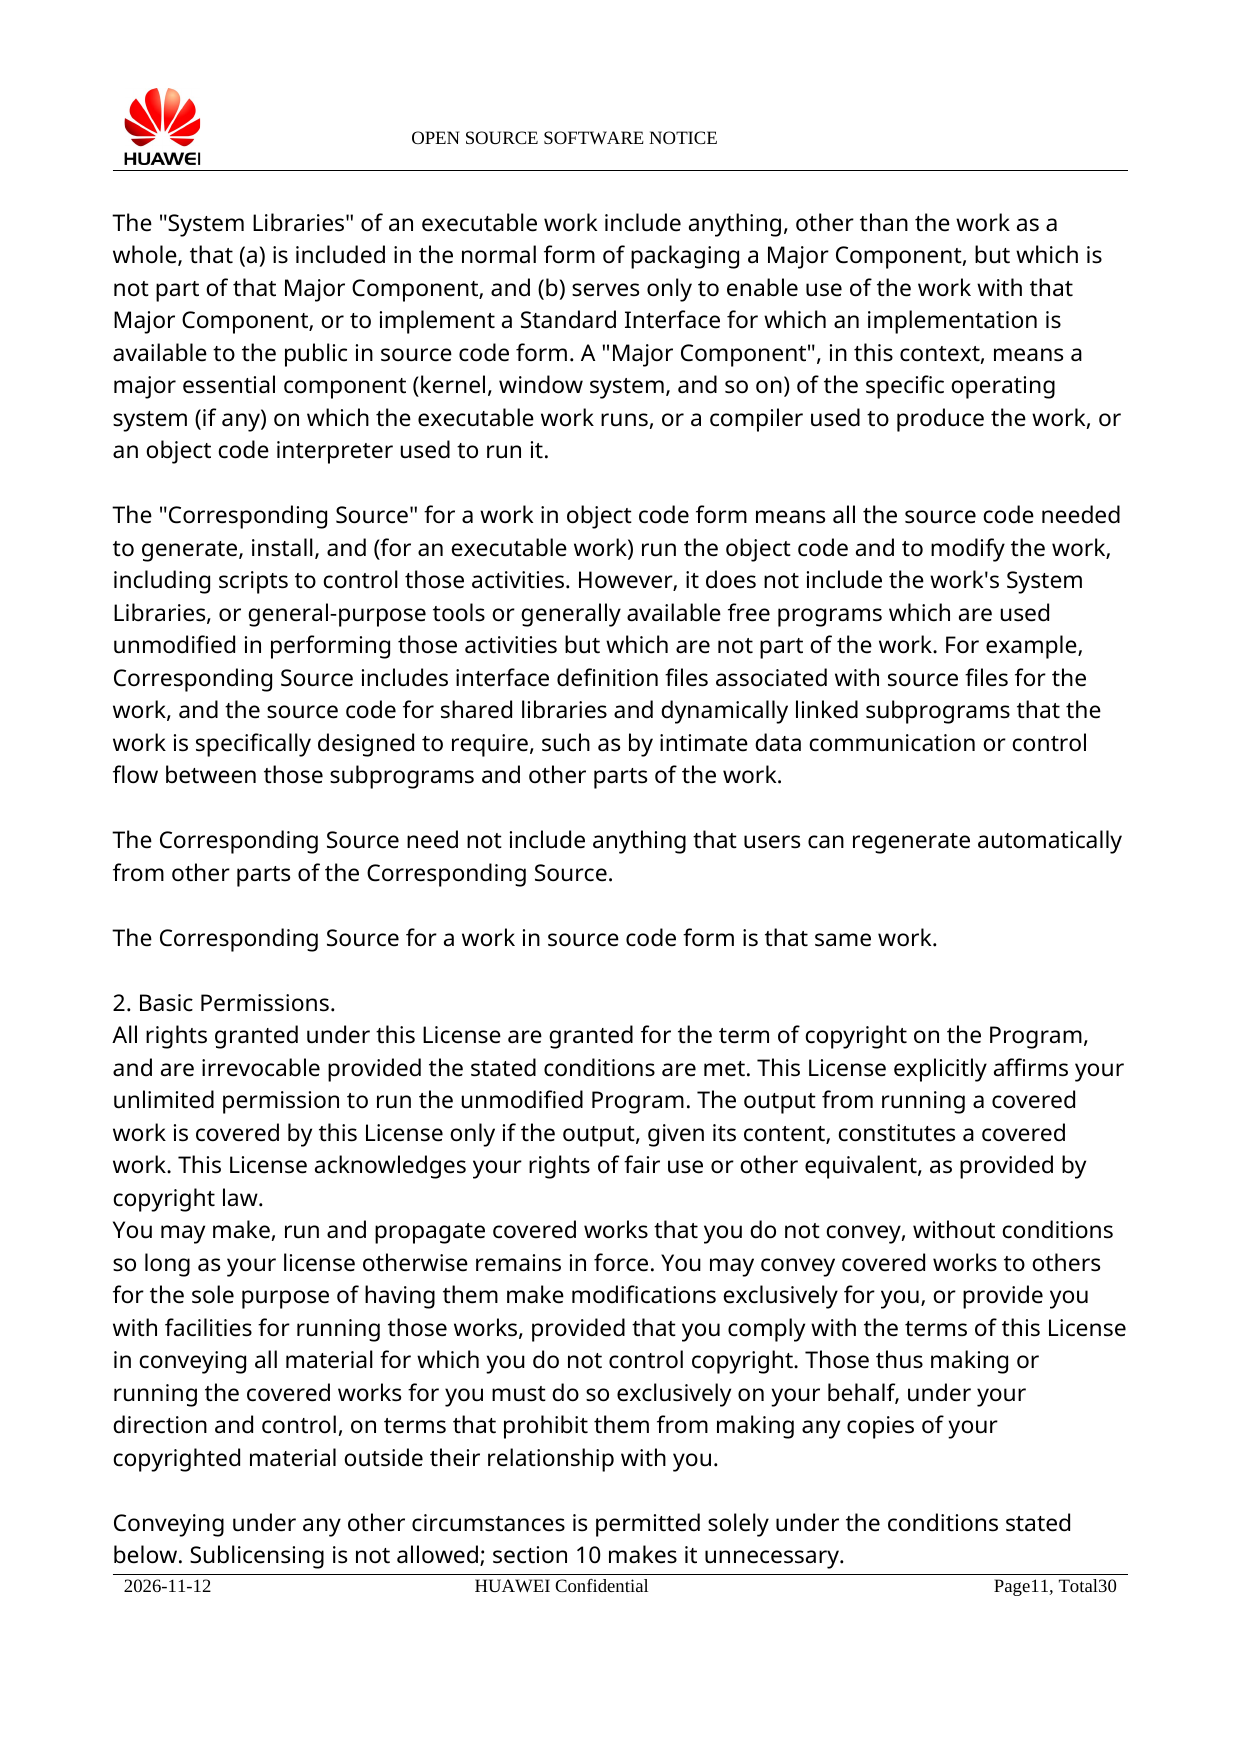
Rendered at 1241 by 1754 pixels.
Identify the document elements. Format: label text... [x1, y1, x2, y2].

picture [124, 88, 201, 165]
text The "System Libraries" of an executable work include anything, other than the work as a whole, that (a) is included in the normal form of packaging a Major Component, but which is not part of that Major Component, and (b) serves only to enable use of the work with that Major Component, or to implement a Standard Interface for which an implementation is available to the public in source code form. A "Major Component", in this context, means a major essential component (kernel, window system, and so on) of the specific operating system (if any) on which the executable work runs, or a compiler used to produce the work, or an object code interpreter used to run it. [112, 206, 1128, 466]
text The Corresponding Source for a work in source code form is that same work. [112, 921, 1128, 954]
text You may make, run and propagate covered works that you do not convey, without conditions so long as your license otherwise remains in force. You may convey covered works to others for the sole purpose of having them make modifications exclusively for you, or provide you with facilities for running those works, provided that you comply with the terms of this License in conveying all material for which you do not control copyright. Those thus making or running the covered works for you must do so exclusively on your behalf, under your direction and control, on terms that prohibit them from making any copies of your copyrighted material outside their relationship with you. [112, 1214, 1128, 1474]
text The "Corresponding Source" for a work in object code form means all the source code needed to generate, install, and (for an executable work) run the object code and to modify the work, including scripts to control those activities. However, it does not include the work's System Libraries, or general-purpose tools or generally available free programs which are used unmodified in performing those activities but which are not part of the work. For example, Corresponding Source includes interface definition files associated with source files for the work, and the source code for shared libraries and dynamically linked subprograms that the work is specifically designed to require, such as by intimate data communication or control flow between those subprograms and other parts of the work. [112, 499, 1128, 791]
text 2. Basic Permissions. [112, 986, 1128, 1019]
text All rights granted under this License are granted for the term of copyright on the Program, and are irrevocable provided the stated conditions are met. This License explicitly affirms your unlimited permission to run the unmodified Program. The output from running a covered work is covered by this License only if the output, given its content, constitutes a covered work. This License acknowledges your rights of fair use or other equivalent, as provided by copyright law. [112, 1019, 1128, 1214]
text The Corresponding Source need not include anything that users can regenerate automatically from other parts of the Corresponding Source. [112, 824, 1128, 889]
text Conveying under any other circumstances is permitted solely under the conditions stated below. Sublicensing is not allowed; section 10 makes it unnecessary. [112, 1506, 1128, 1571]
